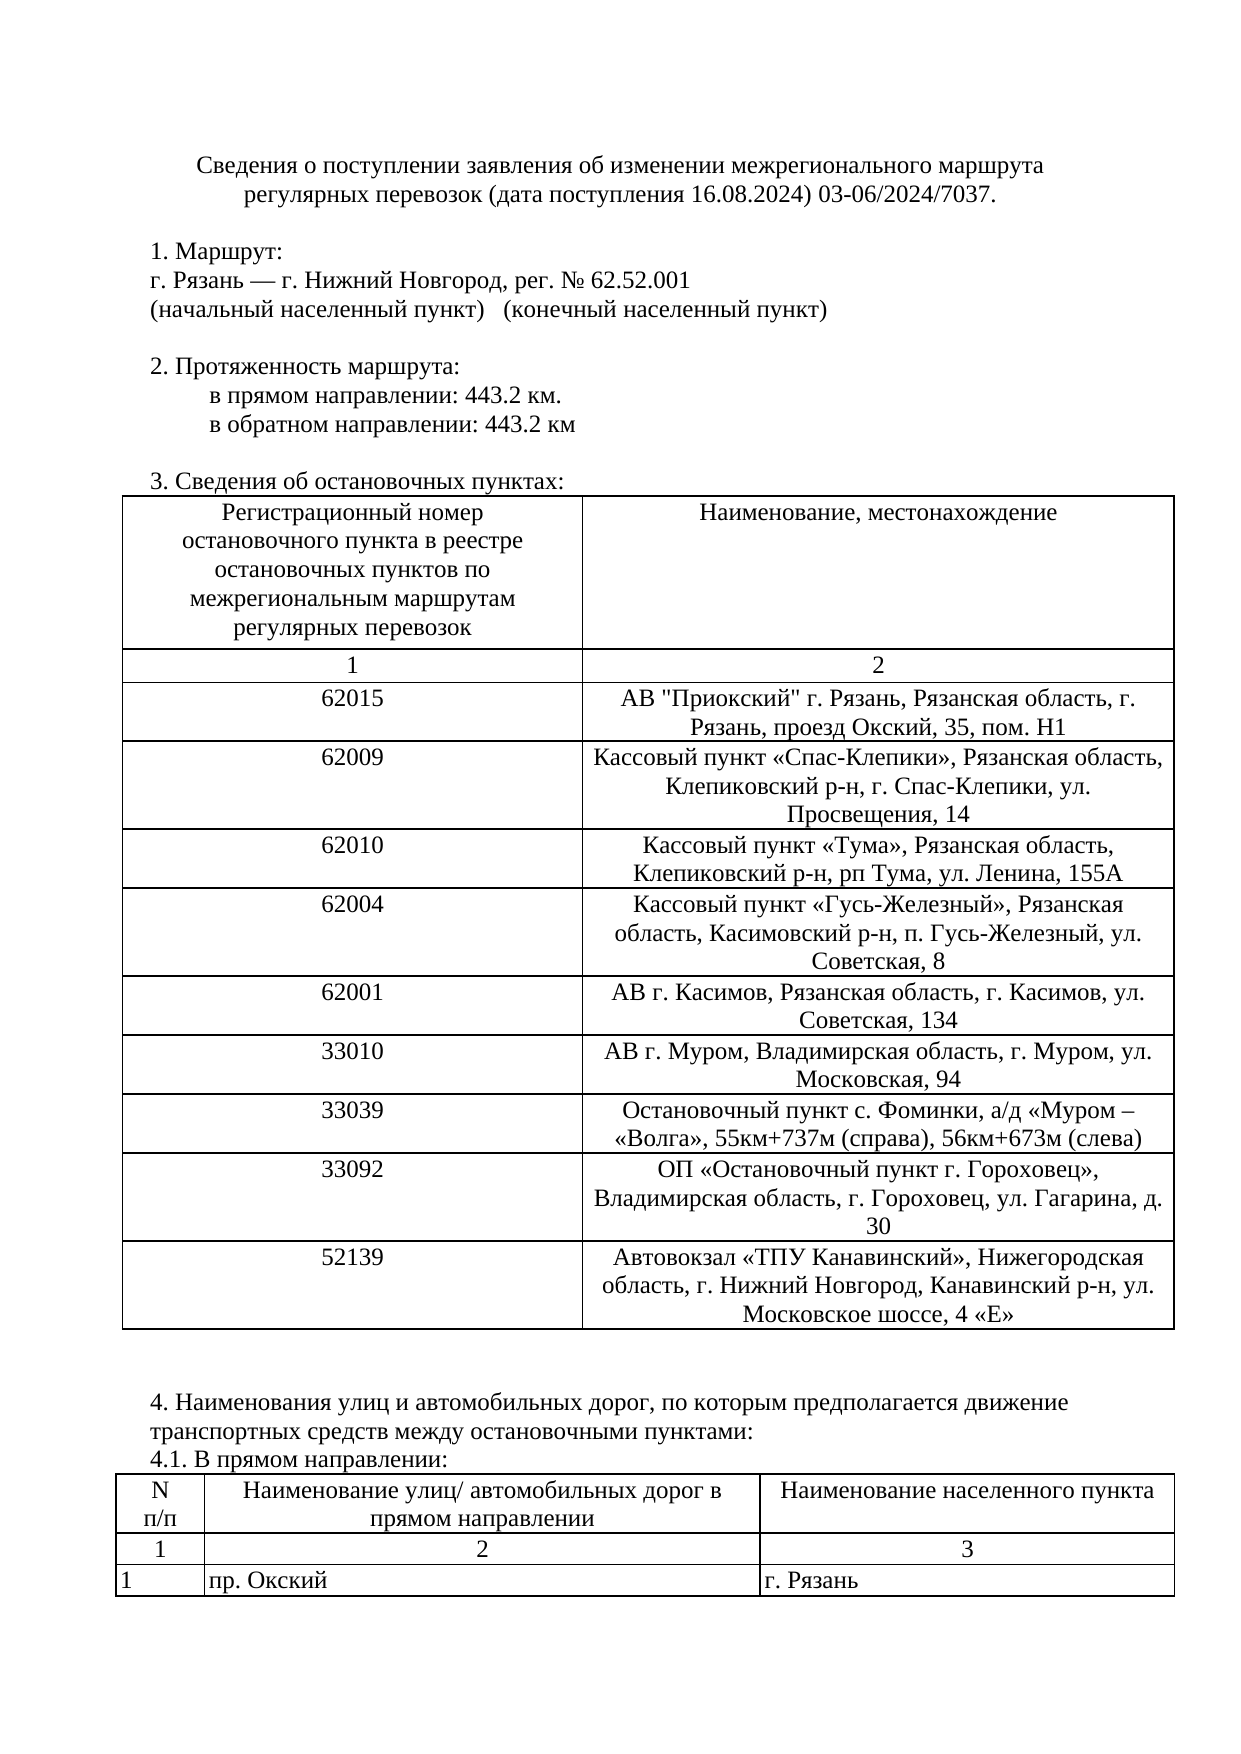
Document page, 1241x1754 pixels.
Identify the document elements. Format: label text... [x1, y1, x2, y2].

table_header N п/п [117, 1475, 204, 1532]
text 2. Протяженность маршрута: [150, 351, 1090, 380]
table_cell 33010 [123, 1036, 582, 1093]
table_cell 1 [117, 1534, 204, 1564]
table_cell 2 [583, 650, 1173, 681]
table_cell г. Рязань [761, 1565, 1174, 1595]
table_cell 3 [761, 1534, 1174, 1564]
table_header Наименование улиц/ автомобильных дорог в прямом направлении [205, 1475, 759, 1532]
table_cell 33039 [123, 1095, 582, 1152]
table_header Регистрационный номер остановочного пункта в реестре остановочных пунктов по межрегиональным маршрутам регулярных перевозок [123, 497, 582, 648]
table_cell Кассовый пункт «Гусь-Железный», Рязанская область, Касимовский р-н, п. Гусь-Железный, ул. Советская, 8 [583, 889, 1173, 975]
table_cell 62009 [123, 742, 582, 828]
table_cell 62010 [123, 830, 582, 887]
table_cell пр. Окский [205, 1565, 759, 1595]
table_cell 62001 [123, 977, 582, 1034]
table_cell 1 [117, 1565, 204, 1595]
text г. Рязань — г. Нижний Новгород, рег. № 62.52.001 [150, 265, 1090, 294]
text 4. Наименования улиц и автомобильных дорог, по которым предполагается движение транспортных средств между остановочными пунктами: [150, 1387, 1090, 1444]
table_cell АВ "Приокский" г. Рязань, Рязанская область, г. Рязань, проезд Окский, 35, пом. Н1 [583, 683, 1173, 740]
table_cell Кассовый пункт «Тума», Рязанская область, Клепиковский р-н, рп Тума, ул. Ленина, 155А [583, 830, 1173, 887]
table_cell Автовокзал «ТПУ Канавинский», Нижегородская область, г. Нижний Новгород, Канавинский р-н, ул. Московское шоссе, 4 «Е» [583, 1242, 1173, 1328]
text в прямом направлении: 443.2 км. [150, 380, 1090, 409]
text (начальный населенный пункт) (конечный населенный пункт) [150, 294, 1090, 322]
table_cell ОП «Остановочный пункт г. Гороховец», Владимирская область, г. Гороховец, ул. Гагарина, д. 30 [583, 1154, 1173, 1240]
text в обратном направлении: 443.2 км [150, 409, 1090, 437]
text 1. Маршрут: [150, 236, 1090, 265]
table_header Наименование, местонахождение [583, 497, 1173, 648]
table_cell 1 [123, 650, 582, 681]
table_cell АВ г. Муром, Владимирская область, г. Муром, ул. Московская, 94 [583, 1036, 1173, 1093]
table_cell АВ г. Касимов, Рязанская область, г. Касимов, ул. Советская, 134 [583, 977, 1173, 1034]
text Сведения о поступлении заявления об изменении межрегионального маршрута регулярных перевозок (дата поступления 16.08.2024) 03-06/2024/7037. [150, 150, 1090, 207]
table_cell Кассовый пункт «Спас-Клепики», Рязанская область, Клепиковский р-н, г. Спас-Клепики, ул. Просвещения, 14 [583, 742, 1173, 828]
table_cell 52139 [123, 1242, 582, 1328]
text 3. Сведения об остановочных пунктах: [150, 466, 1090, 495]
text 4.1. В прямом направлении: [150, 1444, 1090, 1473]
table_cell 33092 [123, 1154, 582, 1240]
table_cell 62015 [123, 683, 582, 740]
table_header Наименование населенного пункта [761, 1475, 1174, 1532]
table_cell 2 [205, 1534, 759, 1564]
table_cell Остановочный пункт с. Фоминки, а/д «Муром – «Волга», 55км+737м (справа), 56км+673м (слева) [583, 1095, 1173, 1152]
table_cell 62004 [123, 889, 582, 975]
